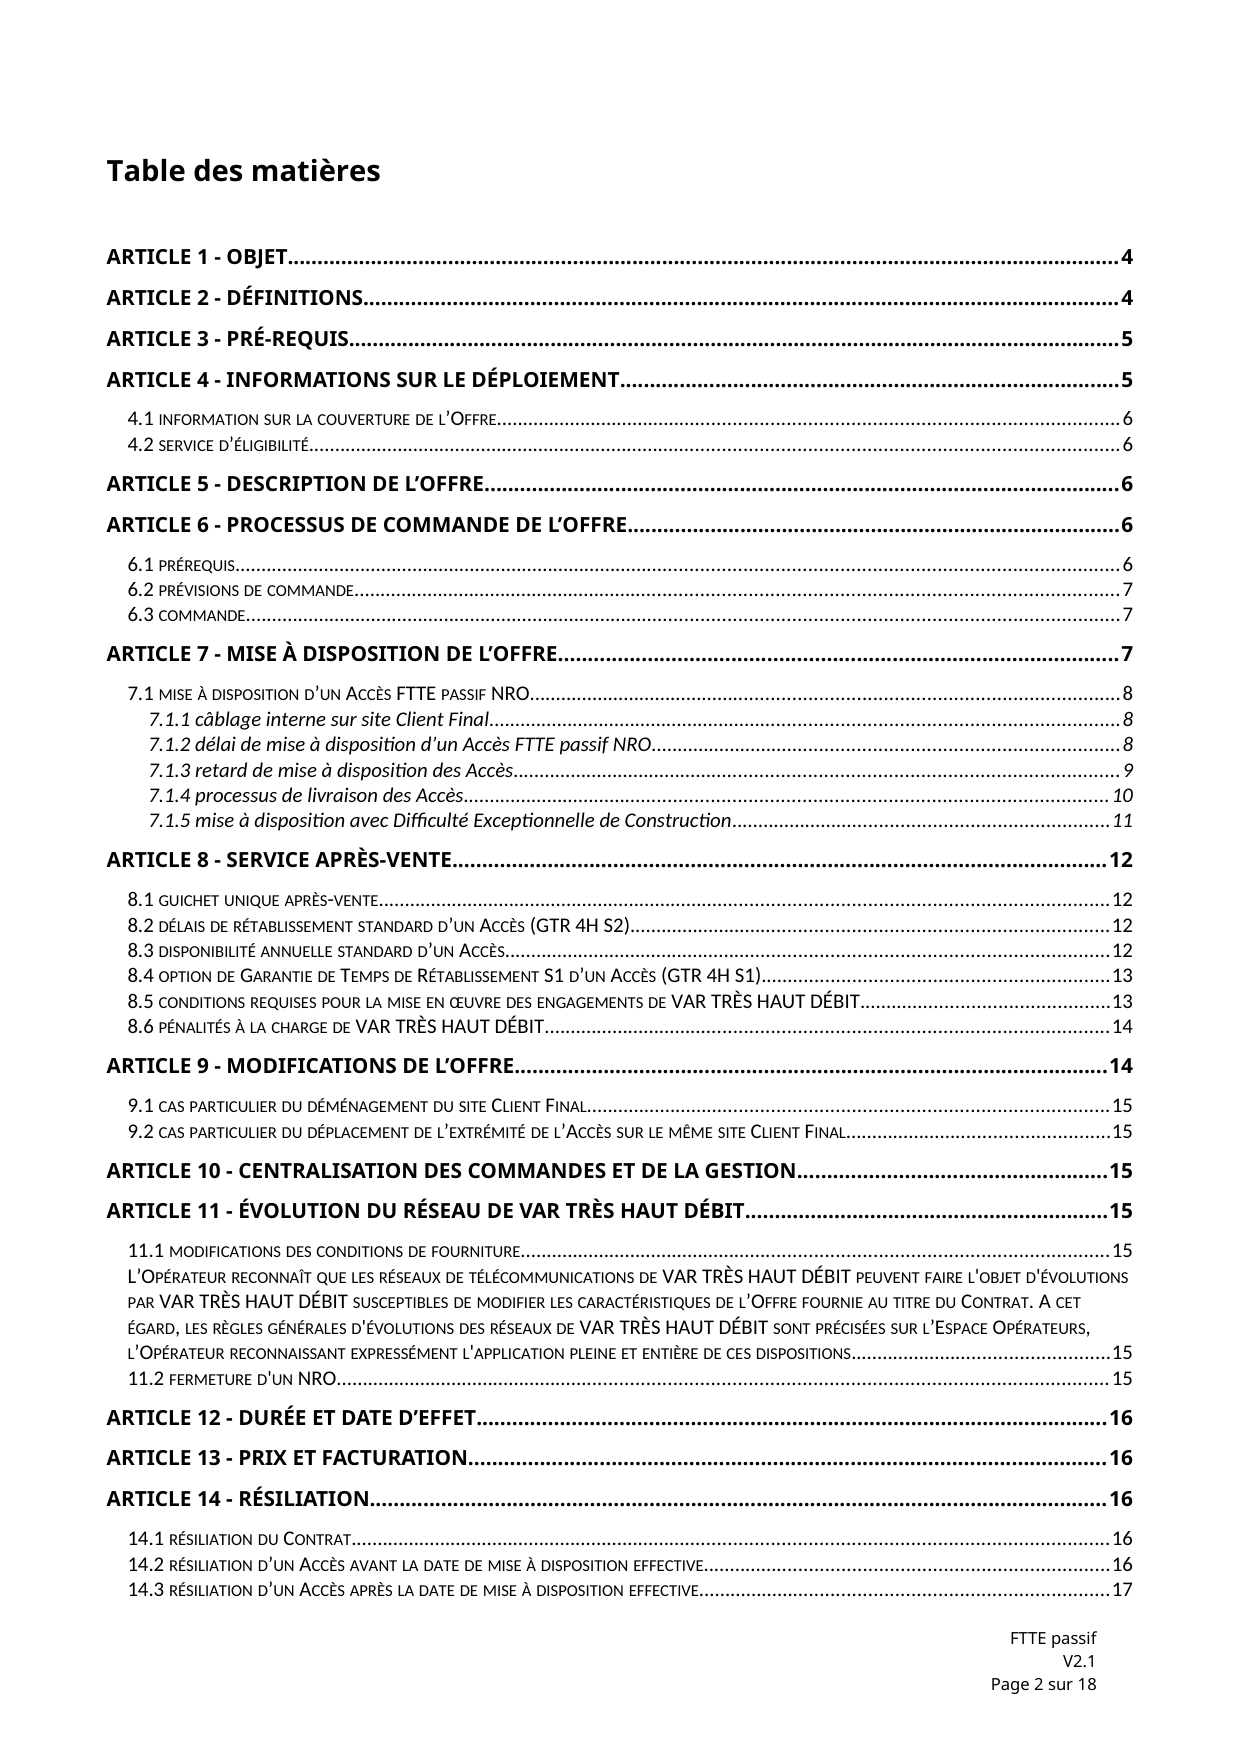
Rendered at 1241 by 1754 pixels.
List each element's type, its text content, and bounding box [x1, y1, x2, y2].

text 8.3 disponibilité annuelle standard d’un Accès 12 [127, 937, 1134, 963]
text article 13 - prix et facturation 16 [106, 1443, 1134, 1472]
text 11.2 fermeture d'un NRO 15 [127, 1365, 1134, 1390]
text 9.2 cas particulier du déplacement de l’extrémité de l’Accès sur le même site Client Final 15 [127, 1118, 1134, 1143]
text 8.4 option de Garantie de Temps de Rétablissement S1 d’un Accès (GTR 4H S1) 13 [127, 963, 1134, 988]
text 14.2 résiliation d’un Accès avant la date de mise à disposition effective 16 [127, 1551, 1134, 1576]
text 6.2 prévisions de commande 7 [127, 576, 1134, 602]
text 8.1 guichet unique après-vente 12 [127, 886, 1134, 912]
text 6.3 commande 7 [127, 602, 1134, 627]
text article 8 - service après-vente 12 [106, 846, 1134, 874]
text article 5 - description de l’Offre 6 [106, 469, 1134, 497]
text article 10 - centralisation des commandes et de la gestion 15 [106, 1156, 1134, 1184]
text 8.6 pénalités à la charge de VAR TRÈS HAUT DÉBIT 14 [127, 1013, 1134, 1039]
text 8.2 délais de rétablissement standard d’un Accès (GTR 4H S2) 12 [127, 912, 1134, 937]
text 7.1 mise à disposition d’un Accès FTTE passif NRO 8 [127, 681, 1134, 706]
text article 4 - informations sur le déploiement 5 [106, 365, 1134, 393]
text 8.5 conditions requises pour la mise en œuvre des engagements de VAR TRÈS HAUT DÉBIT 13 [127, 988, 1134, 1013]
text 7.1.4 processus de livraison des Accès 10 [148, 782, 1134, 808]
text 4.2 service d’éligibilité 6 [127, 431, 1134, 456]
text article 2 - définitions 4 [106, 283, 1134, 311]
text Table des matières [106, 150, 1134, 190]
text article 14 - résiliation 16 [106, 1484, 1134, 1513]
text 14.1 résiliation du Contrat 16 [127, 1525, 1134, 1551]
text L’Opérateur reconnaît que les réseaux de télécommunications de VAR TRÈS HAUT DÉBIT peuvent faire l'objet d'évolutions par VAR TRÈS HAUT DÉBIT susceptibles de modifier les caractéristiques de l’Offre fournie au titre du Contrat. A cet égard, les règles générales d'évolutions des réseaux de VAR TRÈS HAUT DÉBIT sont précisées sur l’Espace Opérateurs, l’Opérateur reconnaissant expressément l'application pleine et entière de ces dispositions. 15 [127, 1263, 1134, 1365]
text 6.1 prérequis 6 [127, 551, 1134, 576]
text 7.1.1 câblage interne sur site Client Final 8 [148, 706, 1134, 731]
text article 7 - mise à disposition de l’Offre 7 [106, 639, 1134, 668]
text 11.1 modifications des conditions de fourniture 15 [127, 1238, 1134, 1263]
text 7.1.3 retard de mise à disposition des Accès 9 [148, 757, 1134, 782]
text article 9 - modifications de l’Offre 14 [106, 1051, 1134, 1080]
text article 3 - pré-requis 5 [106, 324, 1134, 352]
text 4.1 information sur la couverture de l’Offre 6 [127, 406, 1134, 431]
text 7.1.5 mise à disposition avec Difficulté Exceptionnelle de Construction 11 [148, 808, 1134, 833]
text 9.1 cas particulier du déménagement du site Client Final 15 [127, 1092, 1134, 1118]
text article 12 - durée et date d’effet 16 [106, 1403, 1134, 1431]
text article 1 - objet 4 [106, 242, 1134, 270]
text 7.1.2 délai de mise à disposition d’un Accès FTTE passif NRO 8 [148, 731, 1134, 757]
text article 6 - processus de commande de l’Offre 6 [106, 510, 1134, 538]
text article 11 - évolution du réseau de VAR TRÈS HAUT DÉBIT 15 [106, 1197, 1134, 1225]
text 14.3 résiliation d’un Accès après la date de mise à disposition effective 17 [127, 1576, 1134, 1602]
